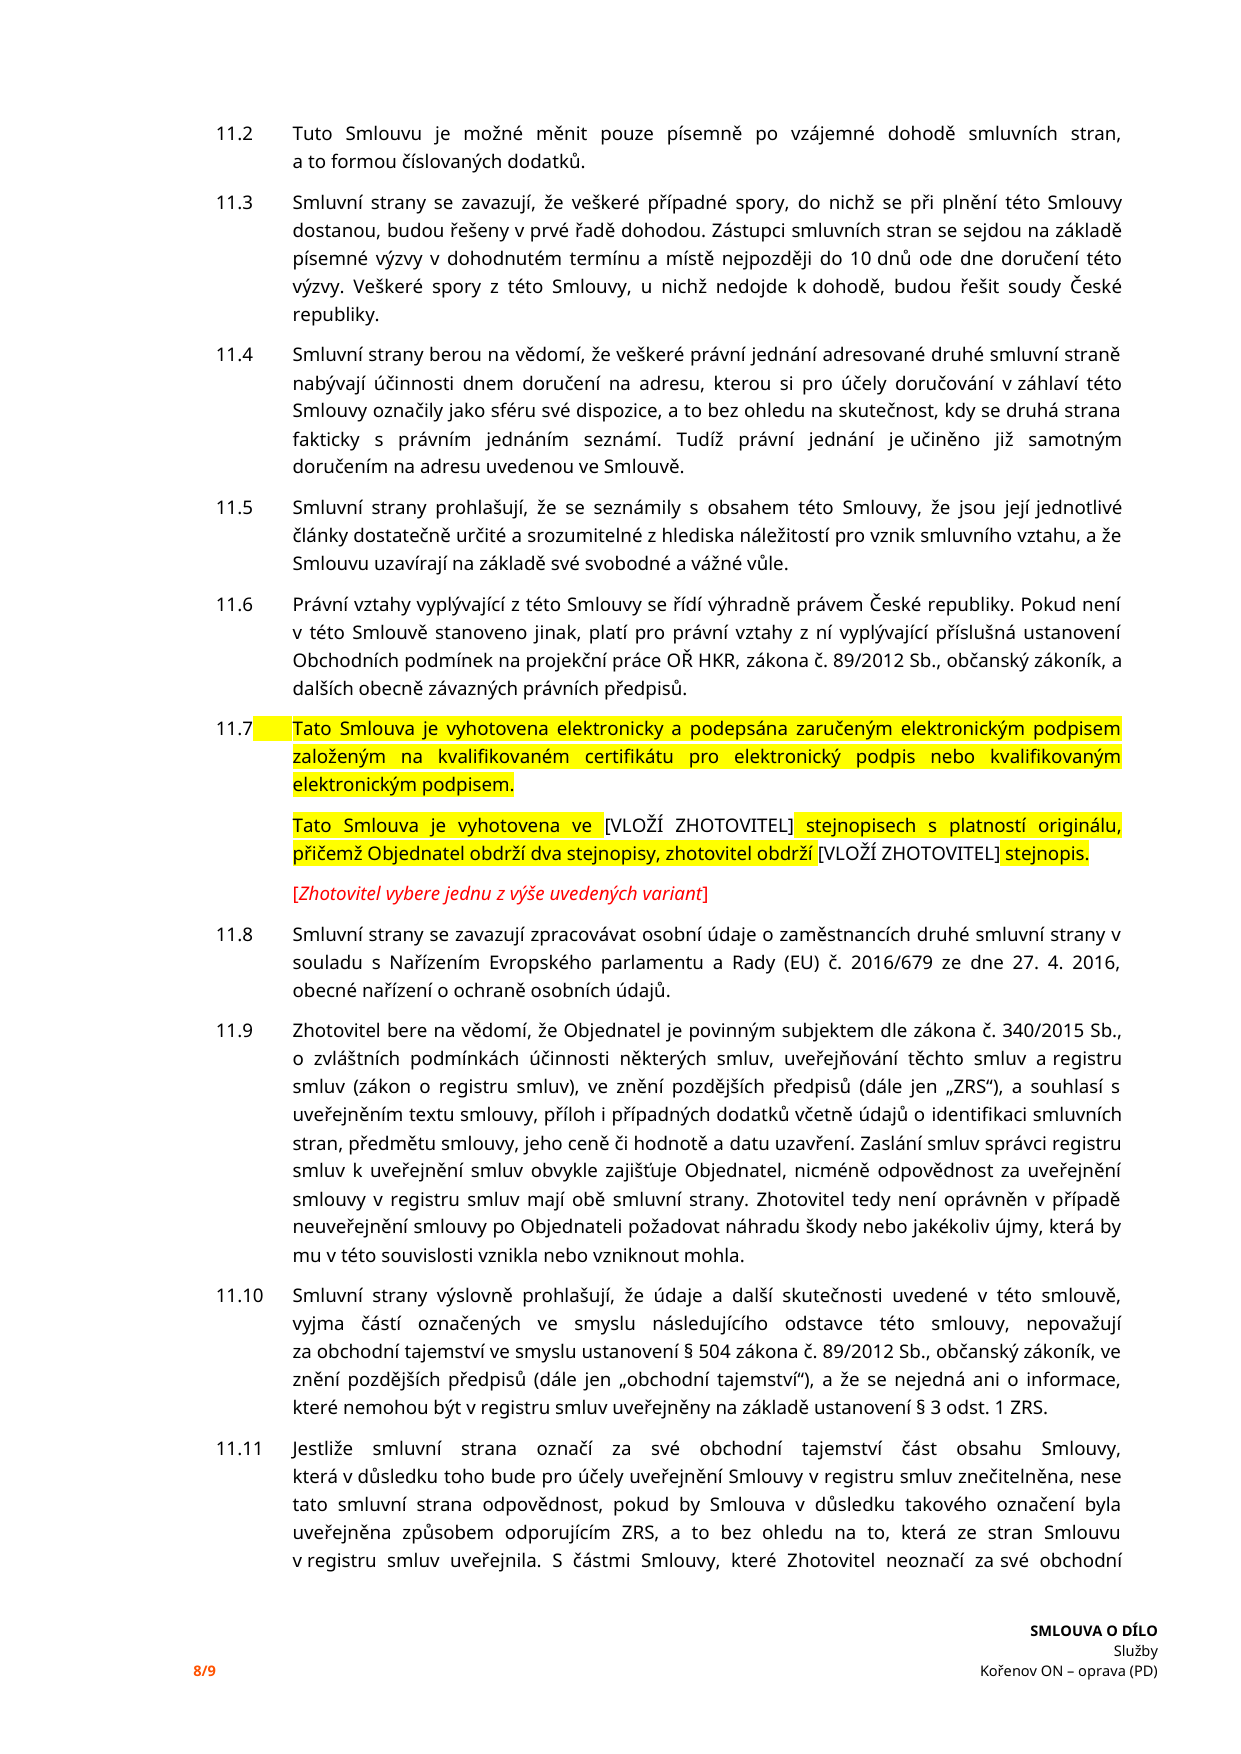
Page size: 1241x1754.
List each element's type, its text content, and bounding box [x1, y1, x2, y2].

text Smluvní strany se zavazují zpracovávat osobní údaje o zaměstnancích druhé smluvní strany v souladu s Nařízením Evropského parlamentu a Rady (EU) č. 2016/679 ze dne 27. 4. 2016, obecné nařízení o ochraně osobních údajů. [216, 921, 1122, 1003]
text Smluvní strany výslovně prohlašují, že údaje a další skutečnosti uvedené v této smlouvě, vyjma částí označených ve smyslu následujícího odstavce této smlouvy, nepovažují za obchodní tajemství ve smyslu ustanovení § 504 zákona č. 89/2012 Sb., občanský zákoník, ve znění pozdějších předpisů (dále jen „obchodní tajemství“), a že se nejedná ani o informace, které nemohou být v registru smluv uveřejněny na základě ustanovení § 3 odst. 1 ZRS. [216, 1282, 1122, 1420]
text Smluvní strany berou na vědomí, že veškeré právní jednání adresované druhé smluvní straně nabývají účinnosti dnem doručení na adresu, kterou si pro účely doručování v záhlaví této Smlouvy označily jako sféru své dispozice, a to bez ohledu na skutečnost, kdy se druhá strana fakticky s právním jednáním seznámí. Tudíž právní jednání je učiněno již samotným doručením na adresu uvedenou ve Smlouvě. [216, 342, 1122, 479]
list [Zhotovitel vybere jednu z výše uvedených variant] [292, 881, 1122, 906]
text Právní vztahy vyplývající z této Smlouvy se řídí výhradně právem České republiky. Pokud není v této Smlouvě stanoveno jinak, platí pro právní vztahy z ní vyplývající příslušná ustanovení Obchodních podmínek na projekční práce OŘ HKR, zákona č. 89/2012 Sb., občanský zákoník, a dalších obecně závazných právních předpisů. [216, 591, 1122, 701]
text Tuto Smlouvu je možné měnit pouze písemně po vzájemné dohodě smluvních stran, a to formou číslovaných dodatků. [216, 121, 1122, 174]
text Tato Smlouva je vyhotovena elektronicky a podepsána zaručeným elektronickým podpisem založeným na kvalifikovaném certifikátu pro elektronický podpis nebo kvalifikovaným elektronickým podpisem. [216, 716, 1122, 797]
text Smluvní strany prohlašují, že se seznámily s obsahem této Smlouvy, že jsou její jednotlivé články dostatečně určité a srozumitelné z hlediska náležitostí pro vznik smluvního vztahu, a že Smlouvu uzavírají na základě své svobodné a vážné vůle. [216, 494, 1122, 576]
text Smluvní strany se zavazují, že veškeré případné spory, do nichž se při plnění této Smlouvy dostanou, budou řešeny v prvé řadě dohodou. Zástupci smluvních stran se sejdou na základě písemné výzvy v dohodnutém termínu a místě nejpozději do 10 dnů ode dne doručení této výzvy. Veškeré spory z této Smlouvy, u nichž nedojde k dohodě, budou řešit soudy České republiky. [216, 189, 1122, 327]
text Zhotovitel bere na vědomí, že Objednatel je povinným subjektem dle zákona č. 340/2015 Sb., o zvláštních podmínkách účinnosti některých smluv, uveřejňování těchto smluv a registru smluv (zákon o registru smluv), ve znění pozdějších předpisů (dále jen „ZRS“), a souhlasí s uveřejněním textu smlouvy, příloh i případných dodatků včetně údajů o identifikaci smluvních stran, předmětu smlouvy, jeho ceně či hodnotě a datu uzavření. Zaslání smluv správci registru smluv k uveřejnění smluv obvykle zajišťuje Objednatel, nicméně odpovědnost za uveřejnění smlouvy v registru smluv mají obě smluvní strany. Zhotovitel tedy není oprávněn v případě neuveřejnění smlouvy po Objednateli požadovat náhradu škody nebo jakékoliv újmy, která by mu v této souvislosti vznikla nebo vzniknout mohla. [216, 1018, 1122, 1267]
list Tato Smlouva je vyhotovena ve [VLOŽÍ ZHOTOVITEL] stejnopisech s platností originálu, přičemž Objednatel obdrží dva stejnopisy, zhotovitel obdrží [VLOŽÍ ZHOTOVITEL] stejnopis. [292, 812, 1122, 866]
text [216, 1435, 1122, 1573]
